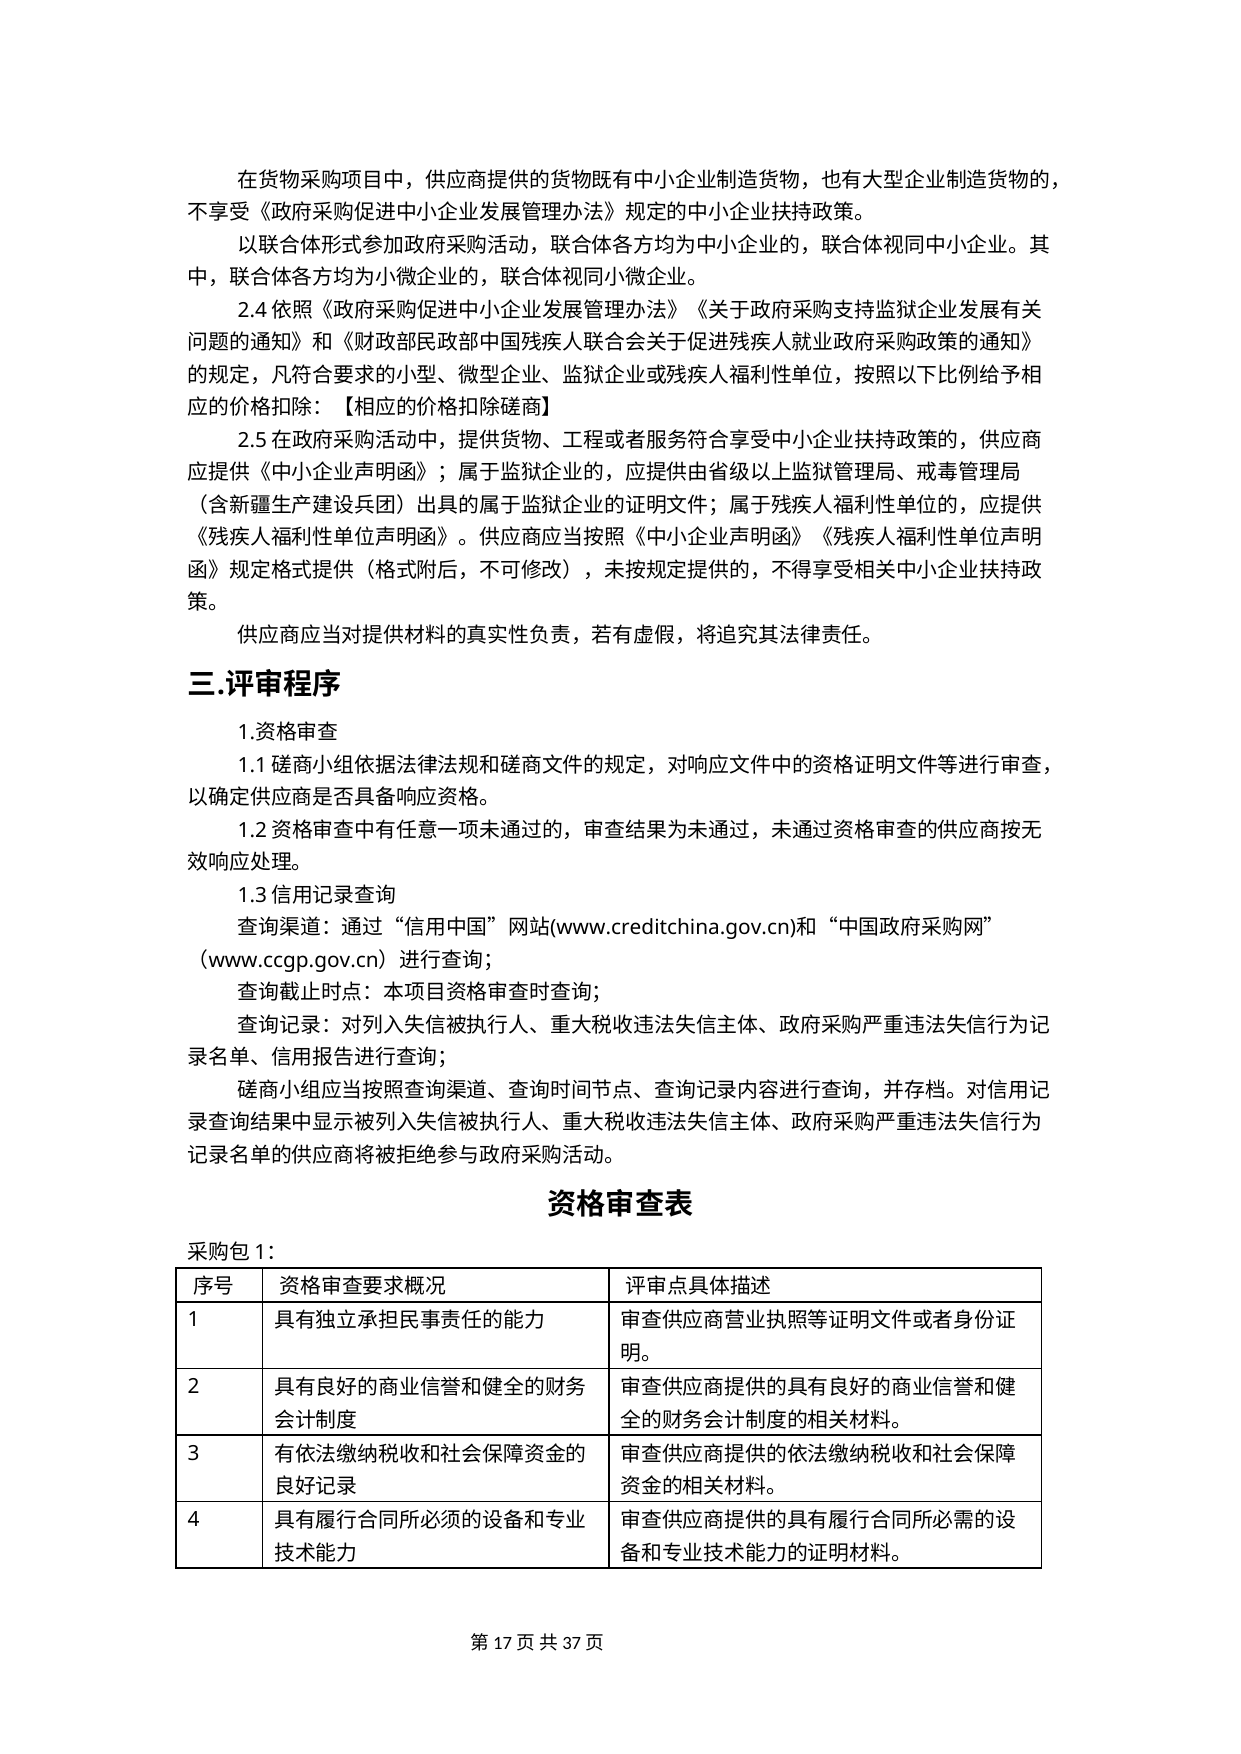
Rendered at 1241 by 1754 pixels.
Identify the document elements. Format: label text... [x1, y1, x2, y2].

text 磋商小组应当按照查询渠道、查询时间节点、查询记录内容进行查询，并存档。对信用记录查询结果中显示被列入失信被执行人、重大税收违法失信主体、政府采购严重违法失信行为记录名单的供应商将被拒绝参与政府采购活动。 [187, 1072, 1053, 1169]
table_cell 具有良好的商业信誉和健全的财务会计制度 [263, 1369, 608, 1434]
text 供应商应当对提供材料的真实性负责，若有虚假，将追究其法律责任。 [187, 617, 1053, 649]
text 查询记录：对列入失信被执行人、重大税收违法失信主体、政府采购严重违法失信行为记录名单、信用报告进行查询； [187, 1007, 1053, 1072]
table_cell 具有独立承担民事责任的能力 [263, 1303, 608, 1368]
table_cell 有依法缴纳税收和社会保障资金的良好记录 [263, 1436, 608, 1501]
text 三.评审程序 [187, 649, 1053, 714]
text 1.1磋商小组依据法律法规和磋商文件的规定，对响应文件中的资格证明文件等进行审查，以确定供应商是否具备响应资格。 [187, 747, 1053, 812]
text 1.2资格审查中有任意一项未通过的，审查结果为未通过，未通过资格审查的供应商按无效响应处理。 [187, 812, 1053, 877]
table_cell 具有履行合同所必须的设备和专业技术能力 [263, 1502, 608, 1567]
table_cell 审查供应商提供的依法缴纳税收和社会保障资金的相关材料。 [610, 1436, 1041, 1501]
text 在货物采购项目中，供应商提供的货物既有中小企业制造货物，也有大型企业制造货物的，不享受《政府采购促进中小企业发展管理办法》规定的中小企业扶持政策。 [187, 162, 1053, 227]
table_header 资格审查要求概况 [263, 1269, 608, 1301]
table_cell 审查供应商营业执照等证明文件或者身份证明。 [610, 1303, 1041, 1368]
text 资格审查表 [187, 1169, 1053, 1234]
table_cell 4 [177, 1502, 262, 1567]
table_cell 3 [177, 1436, 262, 1501]
text 查询渠道：通过“信用中国”网站(www.creditchina.gov.cn)和“中国政府采购网”（www.ccgp.gov.cn）进行查询； [187, 909, 1053, 974]
text 以联合体形式参加政府采购活动，联合体各方均为中小企业的，联合体视同中小企业。其中，联合体各方均为小微企业的，联合体视同小微企业。 [187, 227, 1053, 292]
table_cell 1 [177, 1303, 262, 1368]
table_cell 审查供应商提供的具有良好的商业信誉和健全的财务会计制度的相关材料。 [610, 1369, 1041, 1434]
table_header 评审点具体描述 [610, 1269, 1041, 1301]
text 2.4依照《政府采购促进中小企业发展管理办法》《关于政府采购支持监狱企业发展有关问题的通知》和《财政部民政部中国残疾人联合会关于促进残疾人就业政府采购政策的通知》的规定，凡符合要求的小型、微型企业、监狱企业或残疾人福利性单位，按照以下比例给予相应的价格扣除：【相应的价格扣除磋商】 [187, 292, 1053, 422]
text 2.5在政府采购活动中，提供货物、工程或者服务符合享受中小企业扶持政策的，供应商应提供《中小企业声明函》；属于监狱企业的，应提供由省级以上监狱管理局、戒毒管理局（含新疆生产建设兵团）出具的属于监狱企业的证明文件；属于残疾人福利性单位的，应提供《残疾人福利性单位声明函》。供应商应当按照《中小企业声明函》《残疾人福利性单位声明函》规定格式提供（格式附后，不可修改），未按规定提供的，不得享受相关中小企业扶持政策。 [187, 422, 1053, 617]
table_cell 2 [177, 1369, 262, 1434]
text 1.3信用记录查询 [187, 877, 1053, 909]
text 查询截止时点：本项目资格审查时查询； [187, 974, 1053, 1007]
table_header 序号 [177, 1269, 262, 1301]
table_cell 审查供应商提供的具有履行合同所必需的设备和专业技术能力的证明材料。 [610, 1502, 1041, 1567]
text 1.资格审查 [187, 714, 1053, 747]
text 采购包1： [187, 1234, 1053, 1267]
